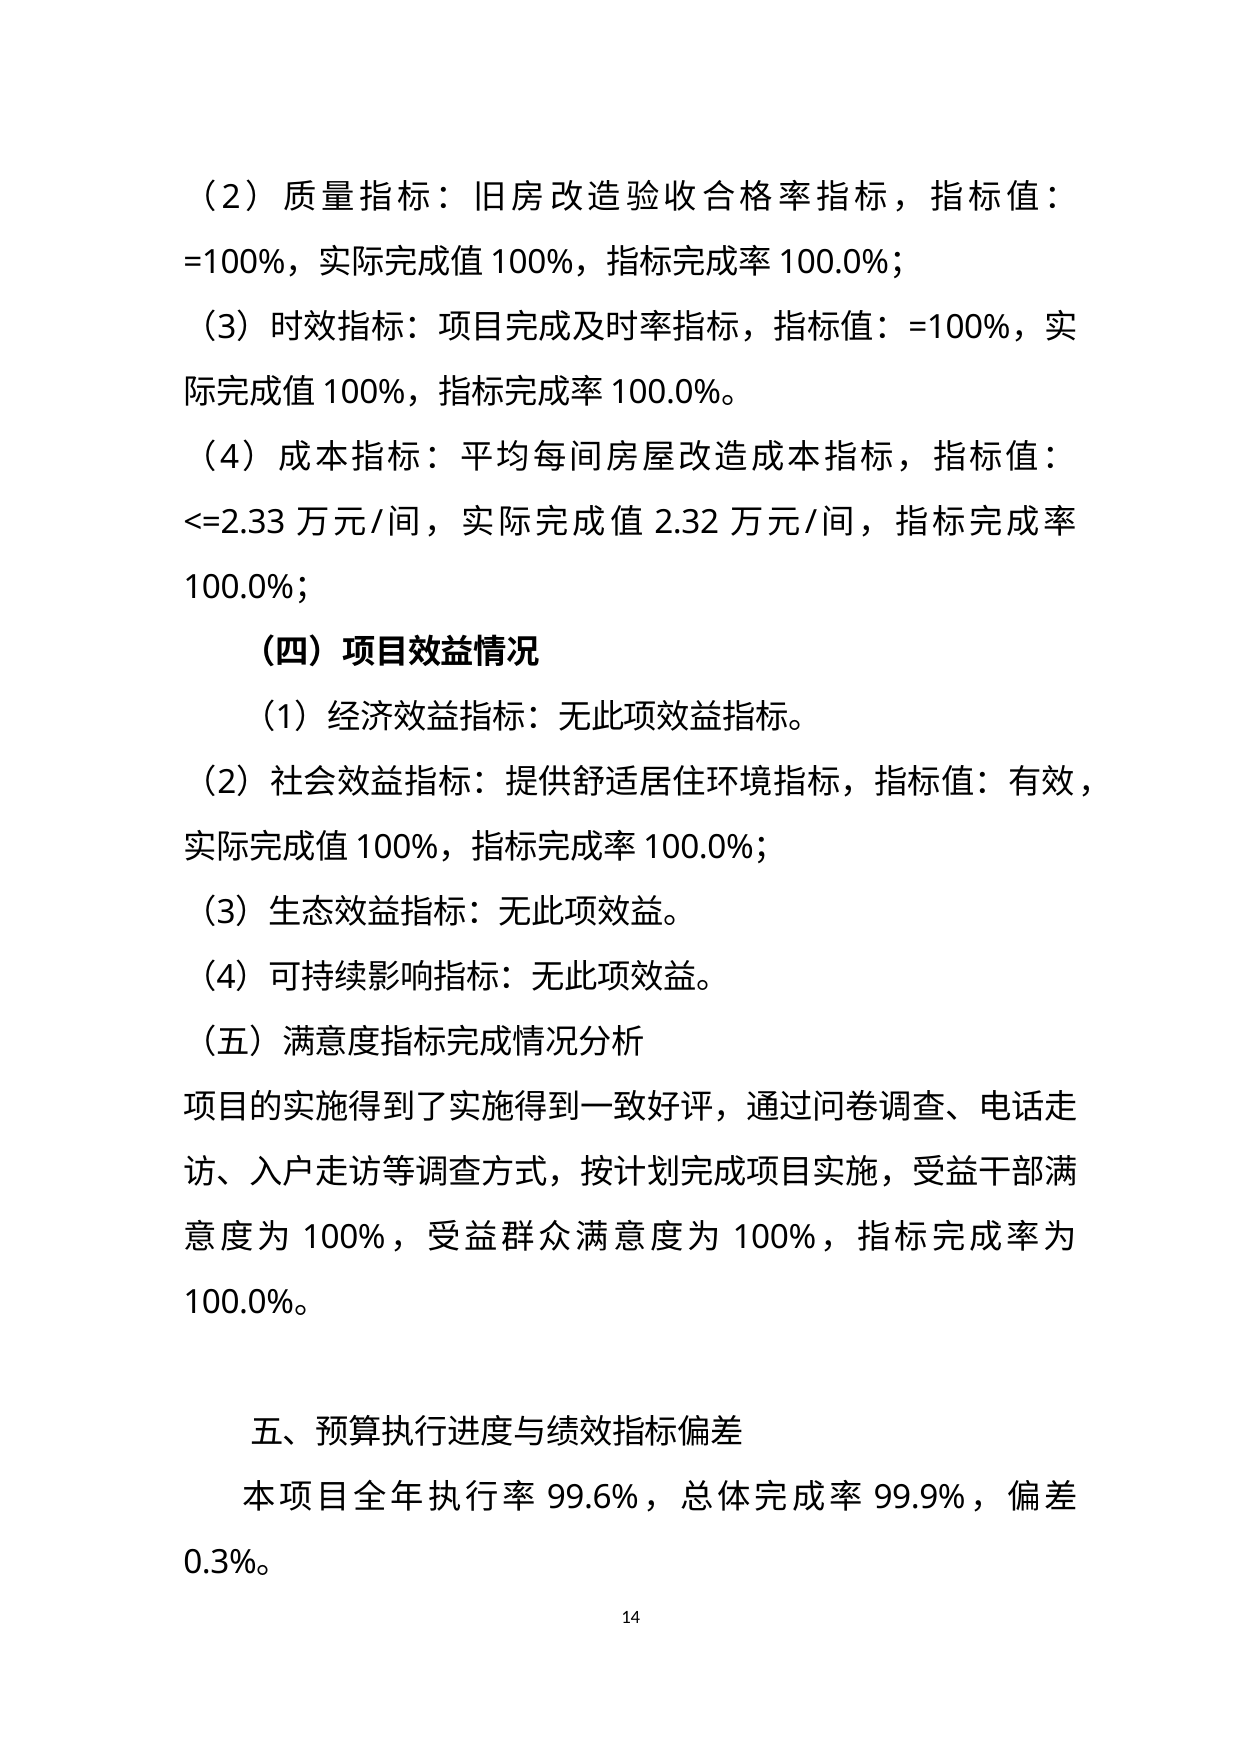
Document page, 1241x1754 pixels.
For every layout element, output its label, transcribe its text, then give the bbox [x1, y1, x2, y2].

text （四）项目效益情况 [183, 617, 1078, 682]
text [183, 162, 1078, 617]
text 五、预算执行进度与绩效指标偏差 [183, 1397, 1078, 1462]
text （1）经济效益指标：无此项效益指标。 （2）社会效益指标：提供舒适居住环境指标，指标值：有效，实际完成值100%，指标完成率100.0%； （3）生态效益指标：无此项效益。 （4）可持续影响指标：无此项效益。 （五）满意度指标完成情况分析 项目的实施得到了实施得到一致好评，通过问卷调查、电话走访、入户走访等调查方式，按计划完成项目实施，受益干部满意度为100%，受益群众满意度为100%，指标完成率为100.0%。 [183, 682, 1078, 1332]
text 本项目全年执行率99.6%，总体完成率99.9%，偏差0.3%。 [183, 1462, 1078, 1592]
